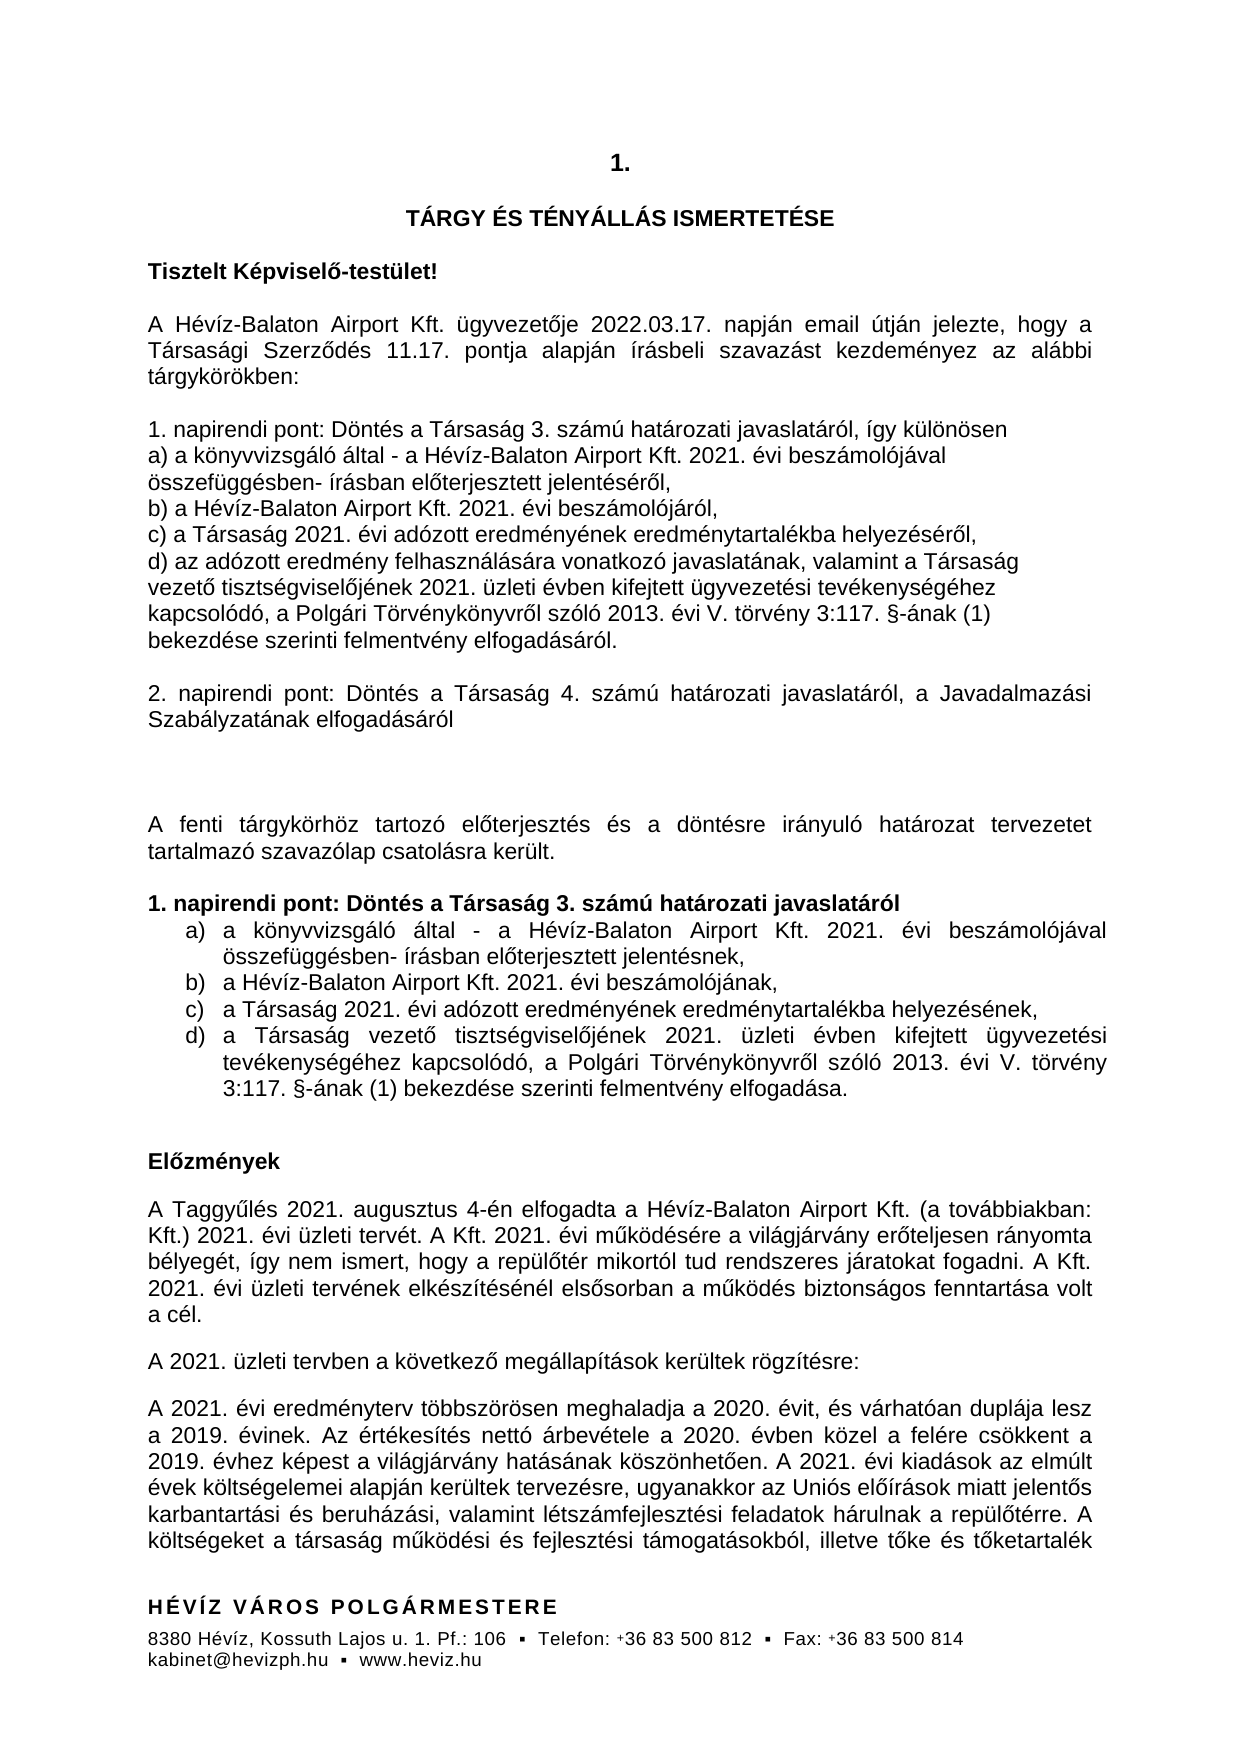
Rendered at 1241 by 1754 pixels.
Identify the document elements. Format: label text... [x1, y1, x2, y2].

text b) a Hévíz-Balaton Airport Kft. 2021. évi beszámolójáról, c) a Társaság 2021. évi adózott eredményének eredménytartalékba helyezéséről, [148, 495, 1093, 548]
text 1. napirendi pont: Döntés a Társaság 3. számú határozati javaslatáról [148, 890, 1093, 917]
list a Társaság 2021. évi adózott eredményének eredménytartalékba helyezésének, [185, 996, 1107, 1022]
text Előzmények [148, 1148, 1093, 1175]
text TÁRGY ÉS TÉNYÁLLÁS ISMERTETÉSE [148, 205, 1093, 231]
list a Hévíz-Balaton Airport Kft. 2021. évi beszámolójának, [185, 969, 1107, 996]
text a) a könyvvizsgáló által - a Hévíz-Balaton Airport Kft. 2021. évi beszámolójával összefüggésben- írásban előterjesztett jelentéséről, [148, 442, 1093, 495]
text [148, 1395, 1093, 1553]
text 1. napirendi pont: Döntés a Társaság 3. számú határozati javaslatáról, így különösen [148, 416, 1093, 442]
text A fenti tárgykörhöz tartozó előterjesztés és a döntésre irányuló határozat tervezetet tartalmazó szavazólap csatolásra került. [148, 811, 1093, 864]
text A 2021. üzleti tervben a következő megállapítások kerültek rögzítésre: [148, 1348, 1093, 1374]
text 2. napirendi pont: Döntés a Társaság 4. számú határozati javaslatáról, a Javadalmazási Szabályzatának elfogadásáról [148, 679, 1093, 732]
text d) az adózott eredmény felhasználására vonatkozó javaslatának, valamint a Társaság vezető tisztségviselőjének 2021. üzleti évben kifejtett ügyvezetési tevékenységéhez kapcsolódó, a Polgári Törvénykönyvről szóló 2013. évi V. törvény 3:117. §-ának (1) bekezdése szerinti felmentvény elfogadásáról. [148, 548, 1093, 653]
text Tisztelt Képviselő-testület! [148, 258, 1093, 284]
text A Taggyűlés 2021. augusztus 4-én elfogadta a Hévíz-Balaton Airport Kft. (a továbbiakban: Kft.) 2021. évi üzleti tervét. A Kft. 2021. évi működésére a világjárvány erőteljesen rányomta bélyegét, így nem ismert, hogy a repülőtér mikortól tud rendszeres járatokat fogadni. A Kft. 2021. évi üzleti tervének elkészítésénél elsősorban a működés biztonságos fenntartása volt a cél. [148, 1196, 1093, 1327]
text 1. [148, 148, 1093, 176]
list a Társaság vezető tisztségviselőjének 2021. üzleti évben kifejtett ügyvezetési tevékenységéhez kapcsolódó, a Polgári Törvénykönyvről szóló 2013. évi V. törvény 3:117. §-ának (1) bekezdése szerinti felmentvény elfogadása. [185, 1022, 1107, 1101]
text A Hévíz-Balaton Airport Kft. ügyvezetője 2022.03.17. napján email útján jelezte, hogy a Társasági Szerződés 11.17. pontja alapján írásbeli szavazást kezdeményez az alábbi tárgykörökben: [148, 311, 1093, 389]
list a könyvvizsgáló által - a Hévíz-Balaton Airport Kft. 2021. évi beszámolójával összefüggésben- írásban előterjesztett jelentésnek, [185, 917, 1107, 969]
